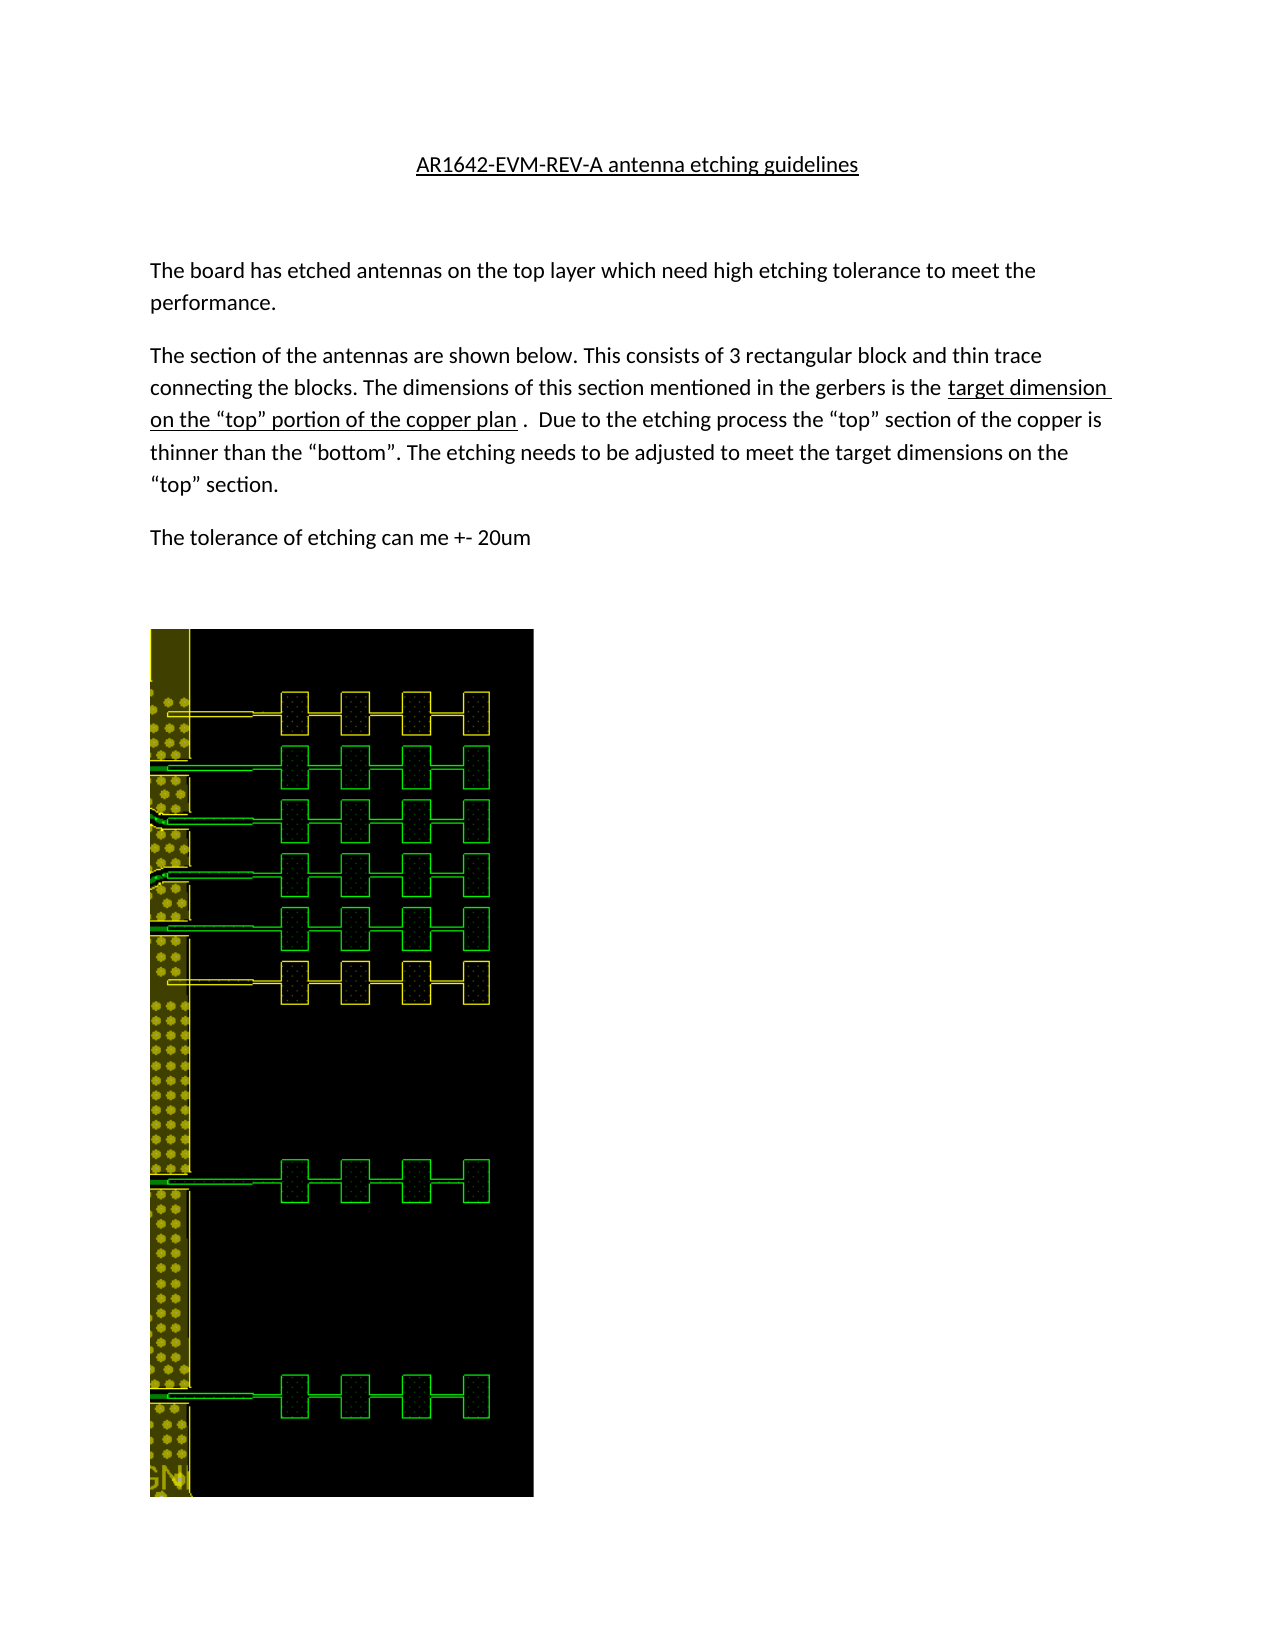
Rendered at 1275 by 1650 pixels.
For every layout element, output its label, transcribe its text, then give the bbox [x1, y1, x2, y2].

picture [150, 629, 534, 1497]
text AR1642-EVM-REV-A antenna etching guidelines [150, 150, 1125, 178]
text The section of the antennas are shown below. This consists of 3 rectangular block and thin trace connecting the blocks. The dimensions of this section mentioned in the gerbers is the target dimension on the “top” portion of the copper plan . Due to the etching process the “top” section of the copper is thinner than the “bottom”. The etching needs to be adjusted to meet the target dimensions on the “top” section. [150, 341, 1125, 498]
text The board has etched antennas on the top layer which need high etching tolerance to meet the performance. [150, 256, 1125, 316]
text The tolerance of etching can me +- 20um [150, 523, 1125, 551]
